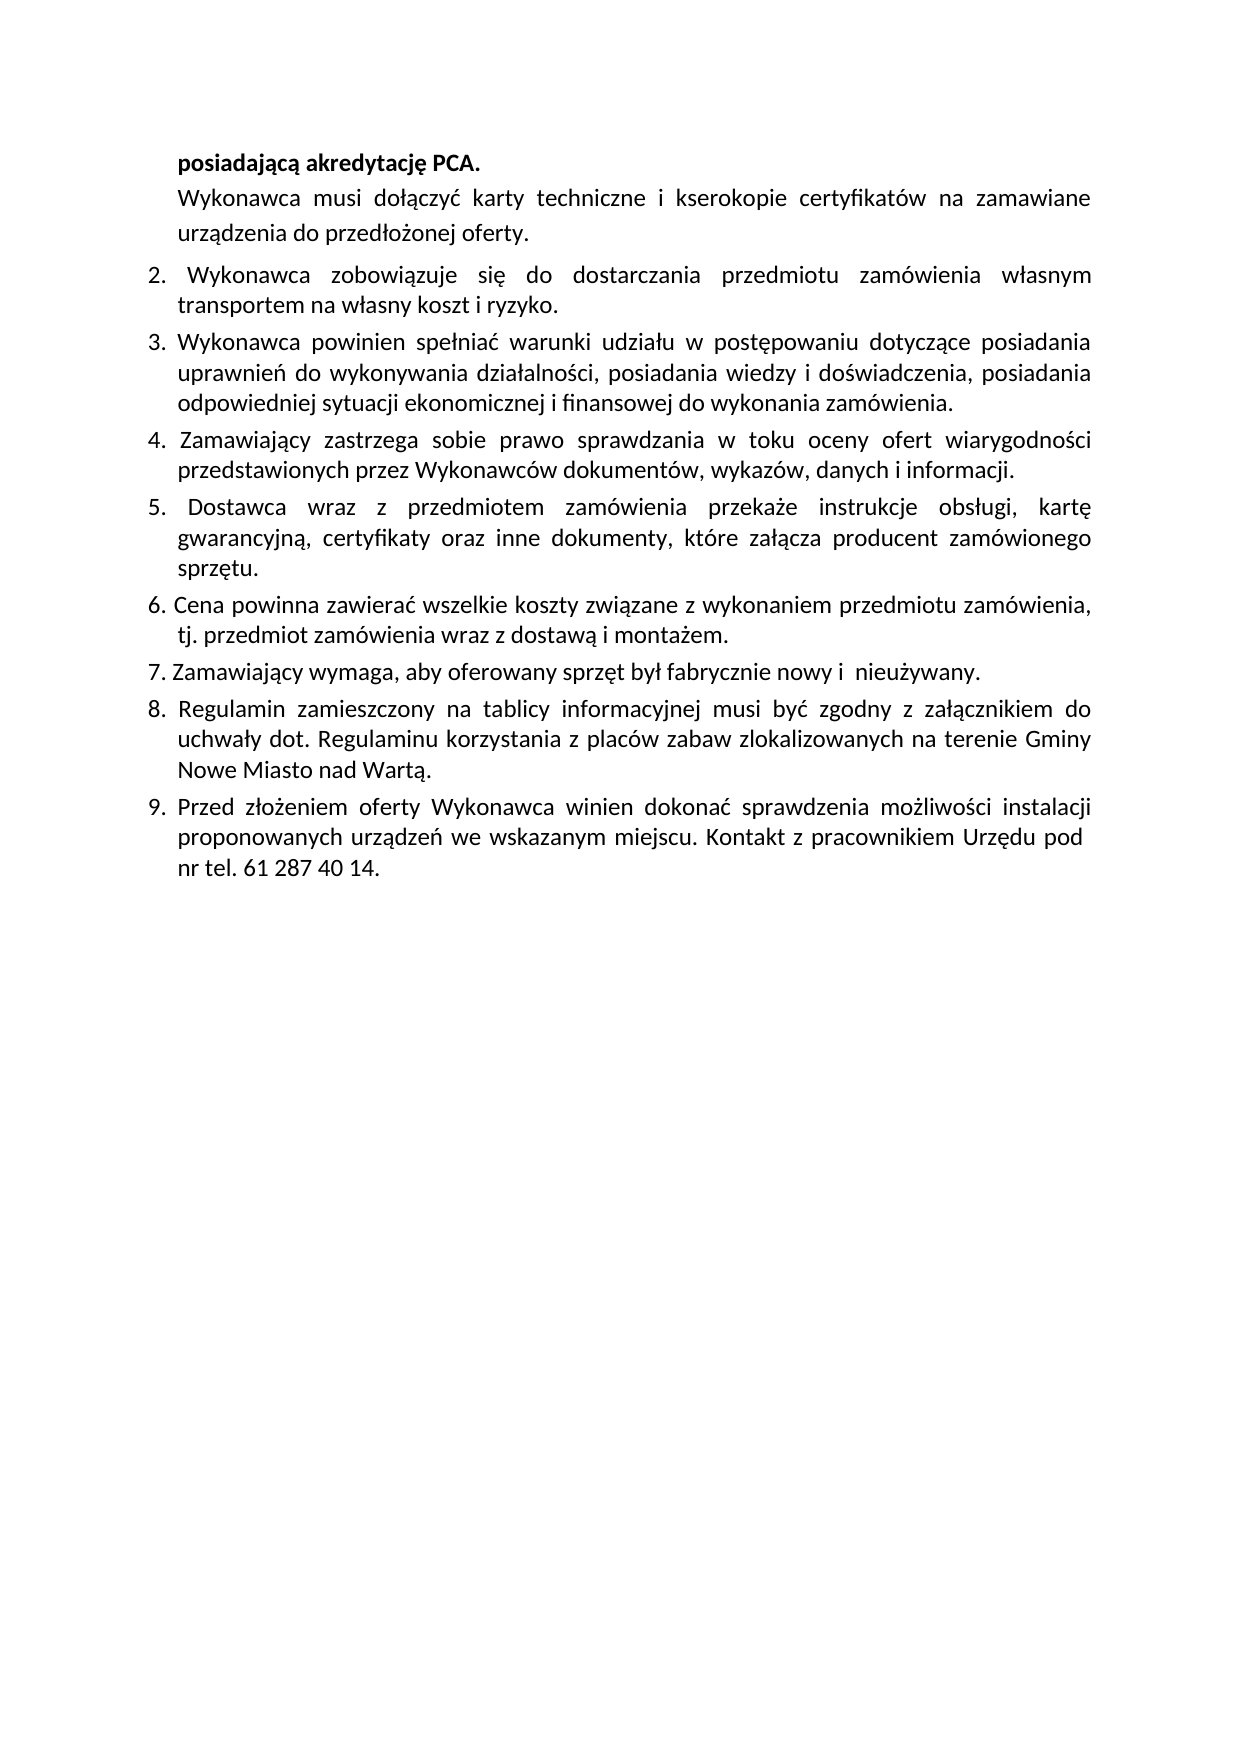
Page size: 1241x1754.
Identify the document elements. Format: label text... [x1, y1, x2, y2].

text 8. Regulamin zamieszczony na tablicy informacyjnej musi być zgodny z załącznikiem do uchwały dot. Regulaminu korzystania z placów zabaw zlokalizowanych na terenie Gminy Nowe Miasto nad Wartą. [148, 693, 1093, 785]
text 4. Zamawiający zastrzega sobie prawo sprawdzania w toku oceny ofert wiarygodności przedstawionych przez Wykonawców dokumentów, wykazów, danych i informacji. [148, 424, 1093, 485]
text 2. Wykonawca zobowiązuje się do dostarczania przedmiotu zamówienia własnym transportem na własny koszt i ryzyko. [148, 259, 1093, 320]
text 9. Przed złożeniem oferty Wykonawca winien dokonać sprawdzenia możliwości instalacji proponowanych urządzeń we wskazanym miejscu. Kontakt z pracownikiem Urzędu pod nr tel. 61 287 40 14. [148, 791, 1093, 882]
text Wykonawca musi dołączyć karty techniczne i kserokopie certyfikatów na zamawiane urządzenia do przedłożonej oferty. [177, 183, 1093, 248]
text 5. Dostawca wraz z przedmiotem zamówienia przekaże instrukcje obsługi, kartę gwarancyjną, certyfikaty oraz inne dokumenty, które załącza producent zamówionego sprzętu. [148, 491, 1093, 583]
text 6. Cena powinna zawierać wszelkie koszty związane z wykonaniem przedmiotu zamówienia, tj. przedmiot zamówienia wraz z dostawą i montażem. [148, 589, 1093, 650]
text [177, 148, 1093, 178]
text 7. Zamawiający wymaga, aby oferowany sprzęt był fabrycznie nowy i nieużywany. [148, 656, 1093, 687]
text 3. Wykonawca powinien spełniać warunki udziału w postępowaniu dotyczące posiadania uprawnień do wykonywania działalności, posiadania wiedzy i doświadczenia, posiadania odpowiedniej sytuacji ekonomicznej i finansowej do wykonania zamówienia. [148, 326, 1093, 418]
